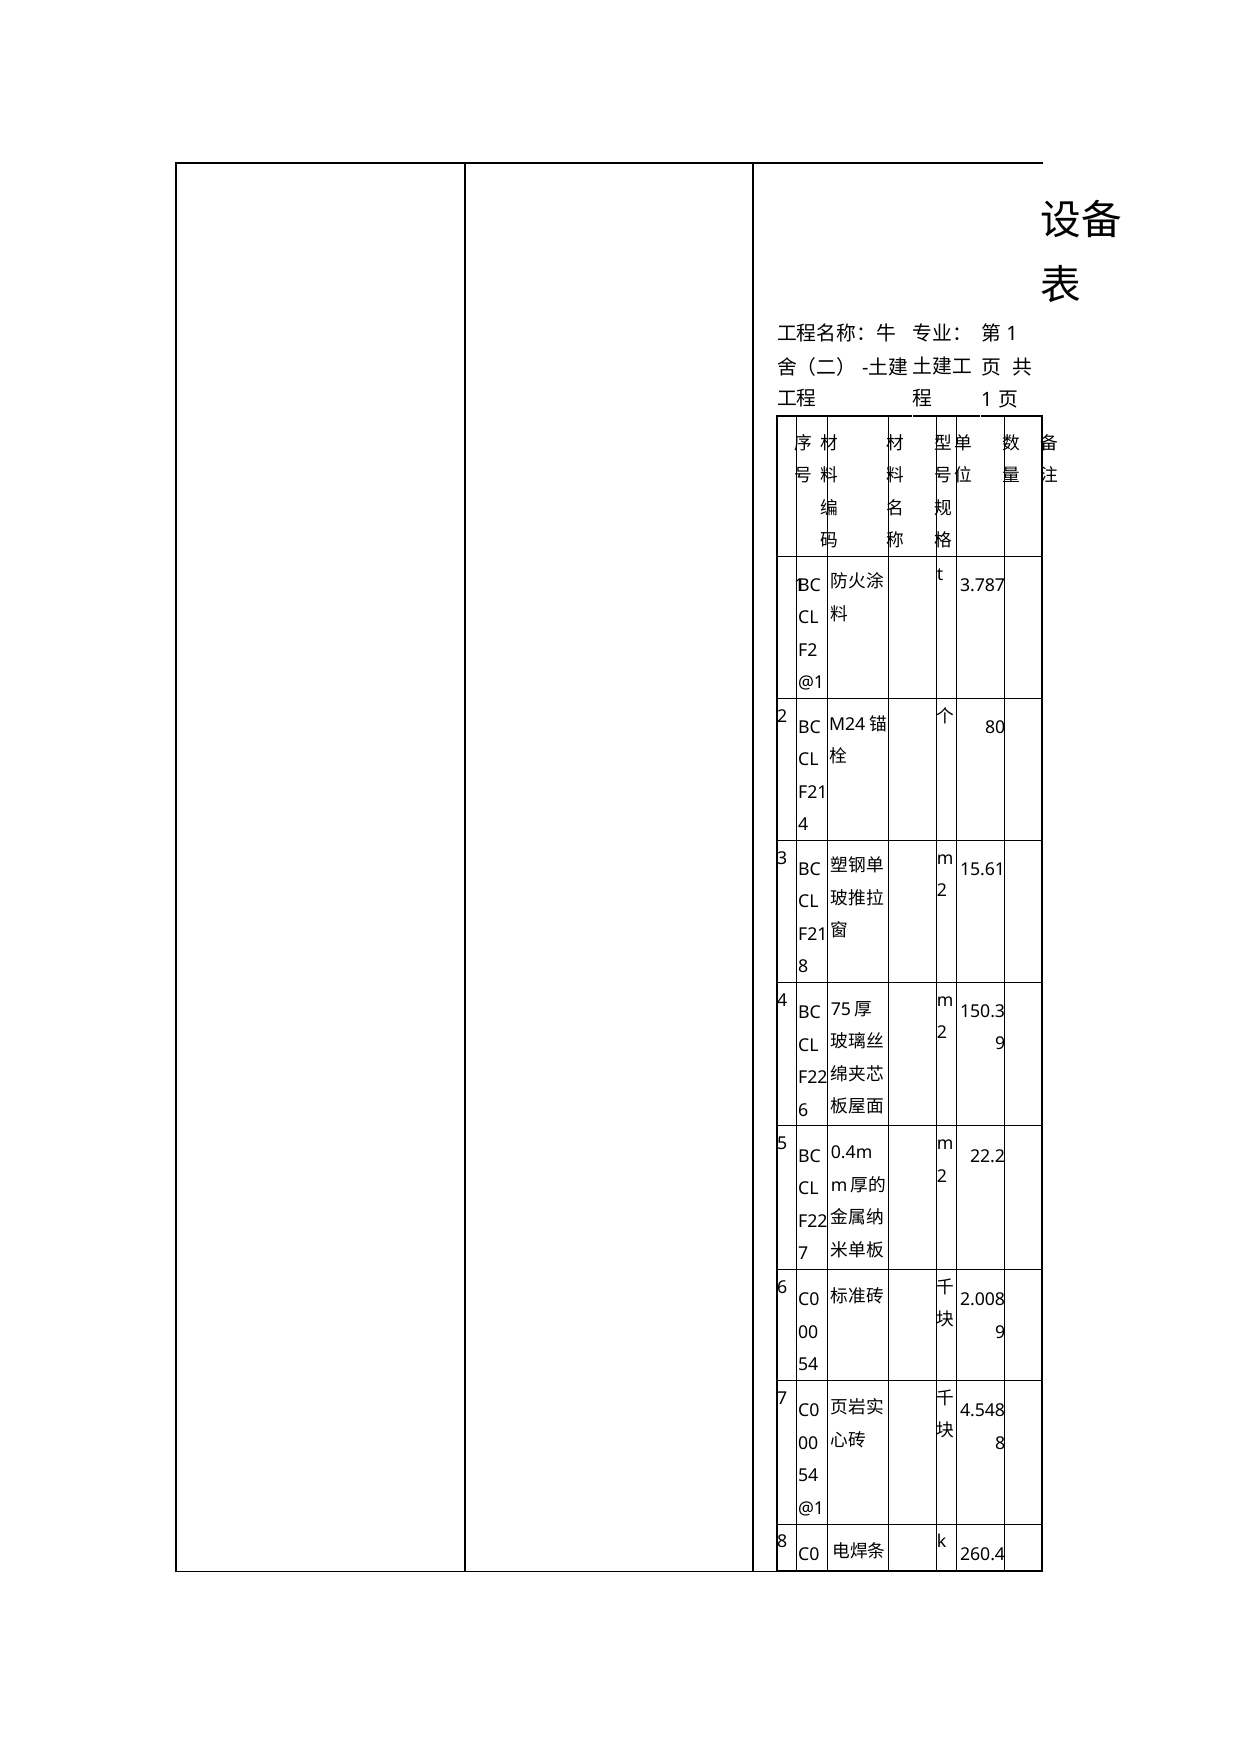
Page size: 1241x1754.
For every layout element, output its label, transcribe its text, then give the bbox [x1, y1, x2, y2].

table_cell 1 [177, 164, 464, 1571]
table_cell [754, 164, 1041, 1571]
table_cell [466, 164, 752, 1571]
